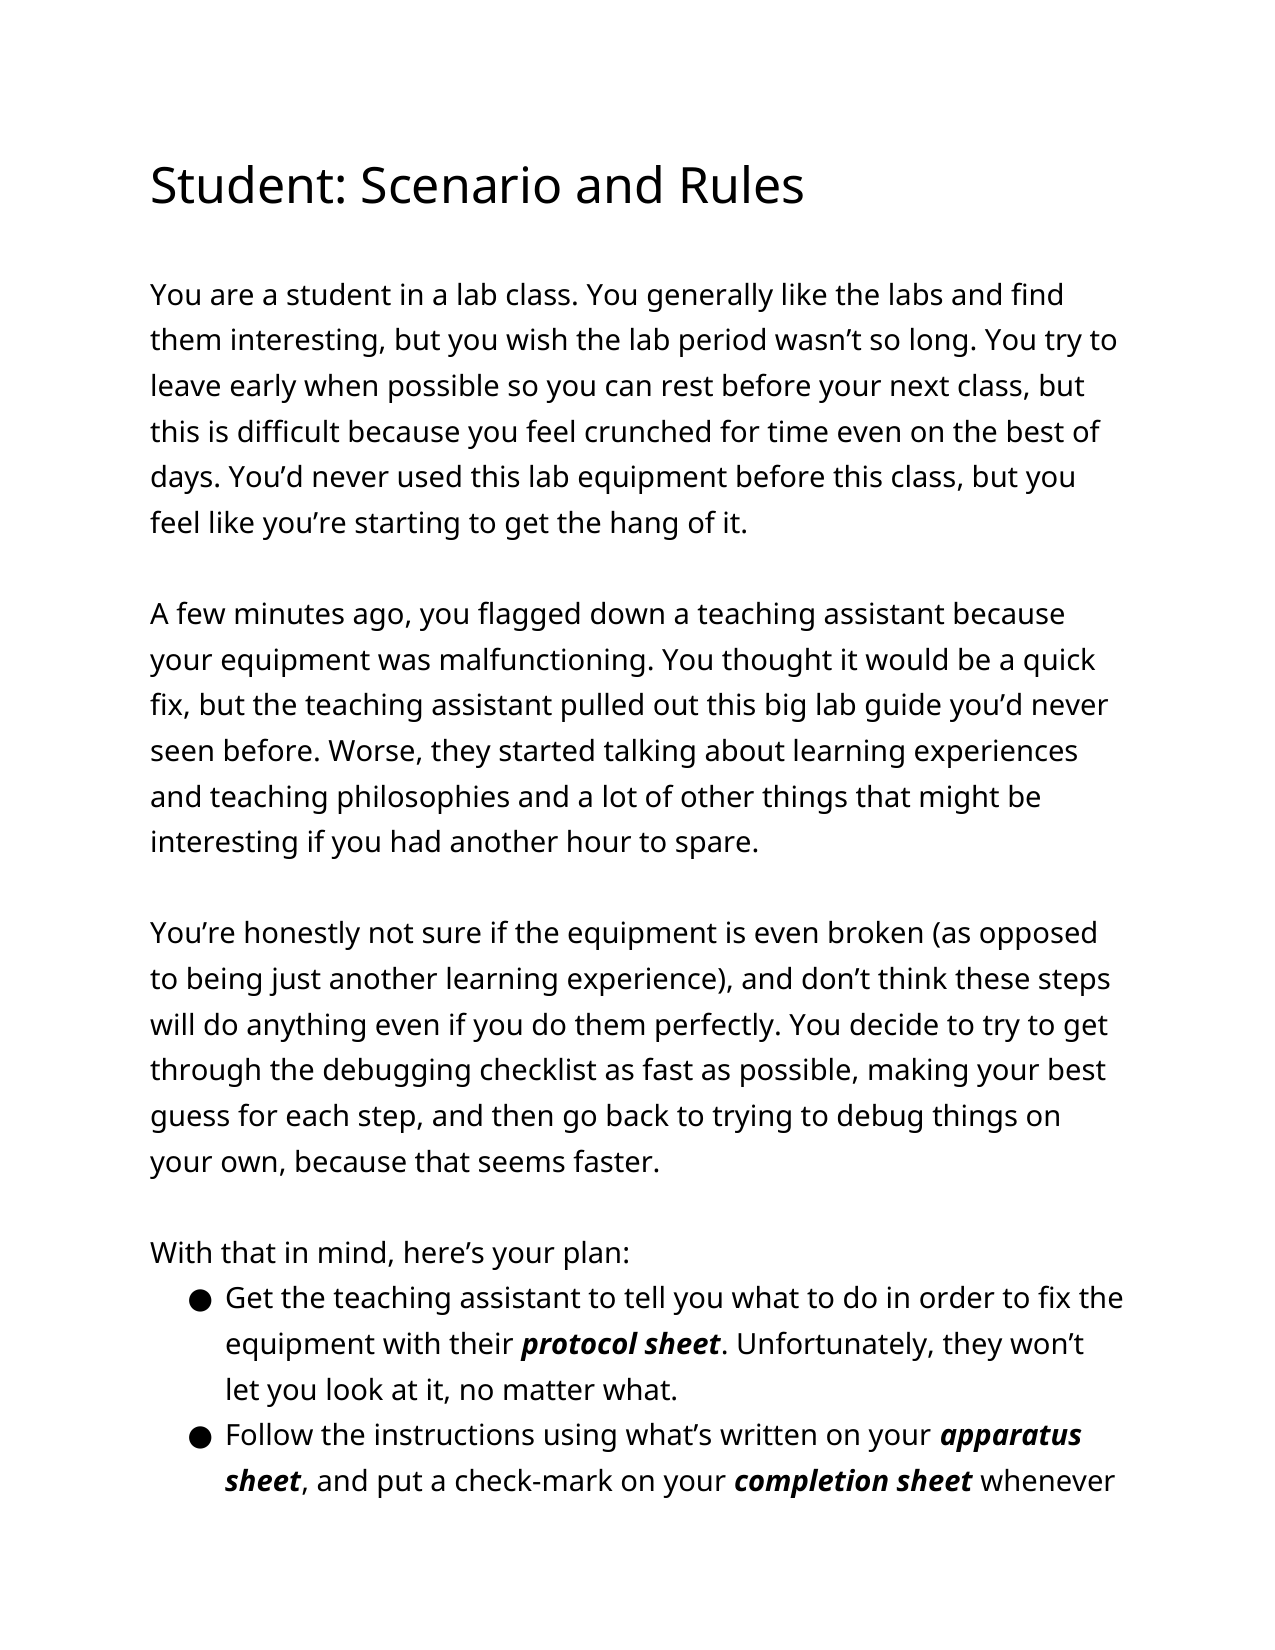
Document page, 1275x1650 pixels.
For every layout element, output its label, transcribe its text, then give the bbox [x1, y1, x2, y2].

list Get the teaching assistant to tell you what to do in order to fix the equipment with their protocol sheet. Unfortunately, they won’t let you look at it, no matter what. [187, 1278, 1125, 1409]
text You are a student in a lab class. You generally like the labs and find them interesting, but you wish the lab period wasn’t so long. You try to leave early when possible so you can rest before your next class, but this is difficult because you feel crunched for time even on the best of days. You’d never used this lab equipment before this class, but you feel like you’re starting to get the hang of it. [150, 274, 1125, 542]
text With that in mind, here’s your plan: [150, 1232, 1125, 1272]
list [187, 1414, 1125, 1500]
text Student: Scenario and Rules [150, 150, 1125, 218]
text You’re honestly not sure if the equipment is even broken (as opposed to being just another learning experience), and don’t think these steps will do anything even if you do them perfectly. You decide to try to get through the debugging checklist as fast as possible, making your best guess for each step, and then go back to trying to debug things on your own, because that seems faster. [150, 913, 1125, 1181]
text A few minutes ago, you flagged down a teaching assistant because your equipment was malfunctioning. You thought it would be a quick fix, but the teaching assistant pulled out this big lab guide you’d never seen before. Worse, they started talking about learning experiences and teaching philosophies and a lot of other things that might be interesting if you had another hour to spare. [150, 593, 1125, 861]
